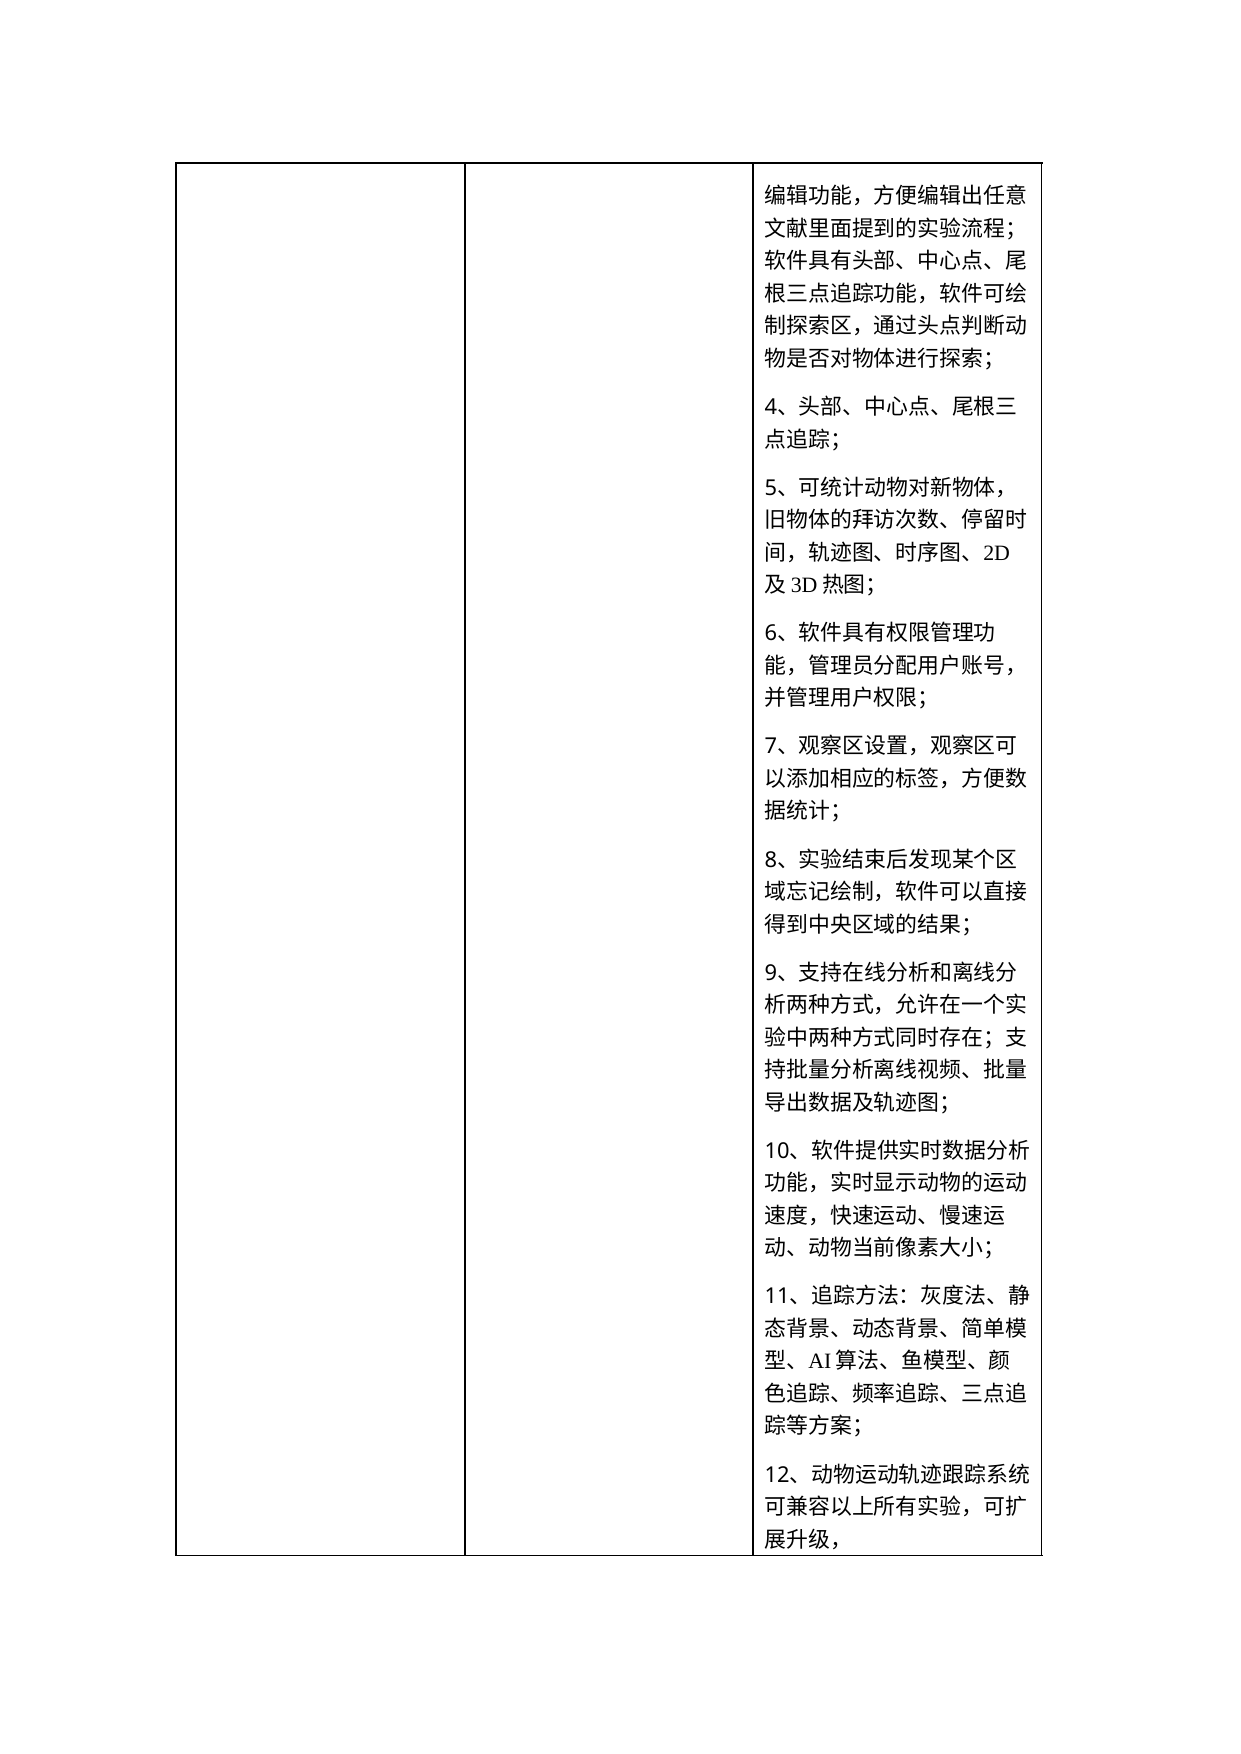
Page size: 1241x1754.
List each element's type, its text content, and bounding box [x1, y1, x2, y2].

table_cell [754, 164, 1041, 1555]
table_cell 1 [466, 164, 752, 1555]
table_cell [177, 164, 464, 1555]
